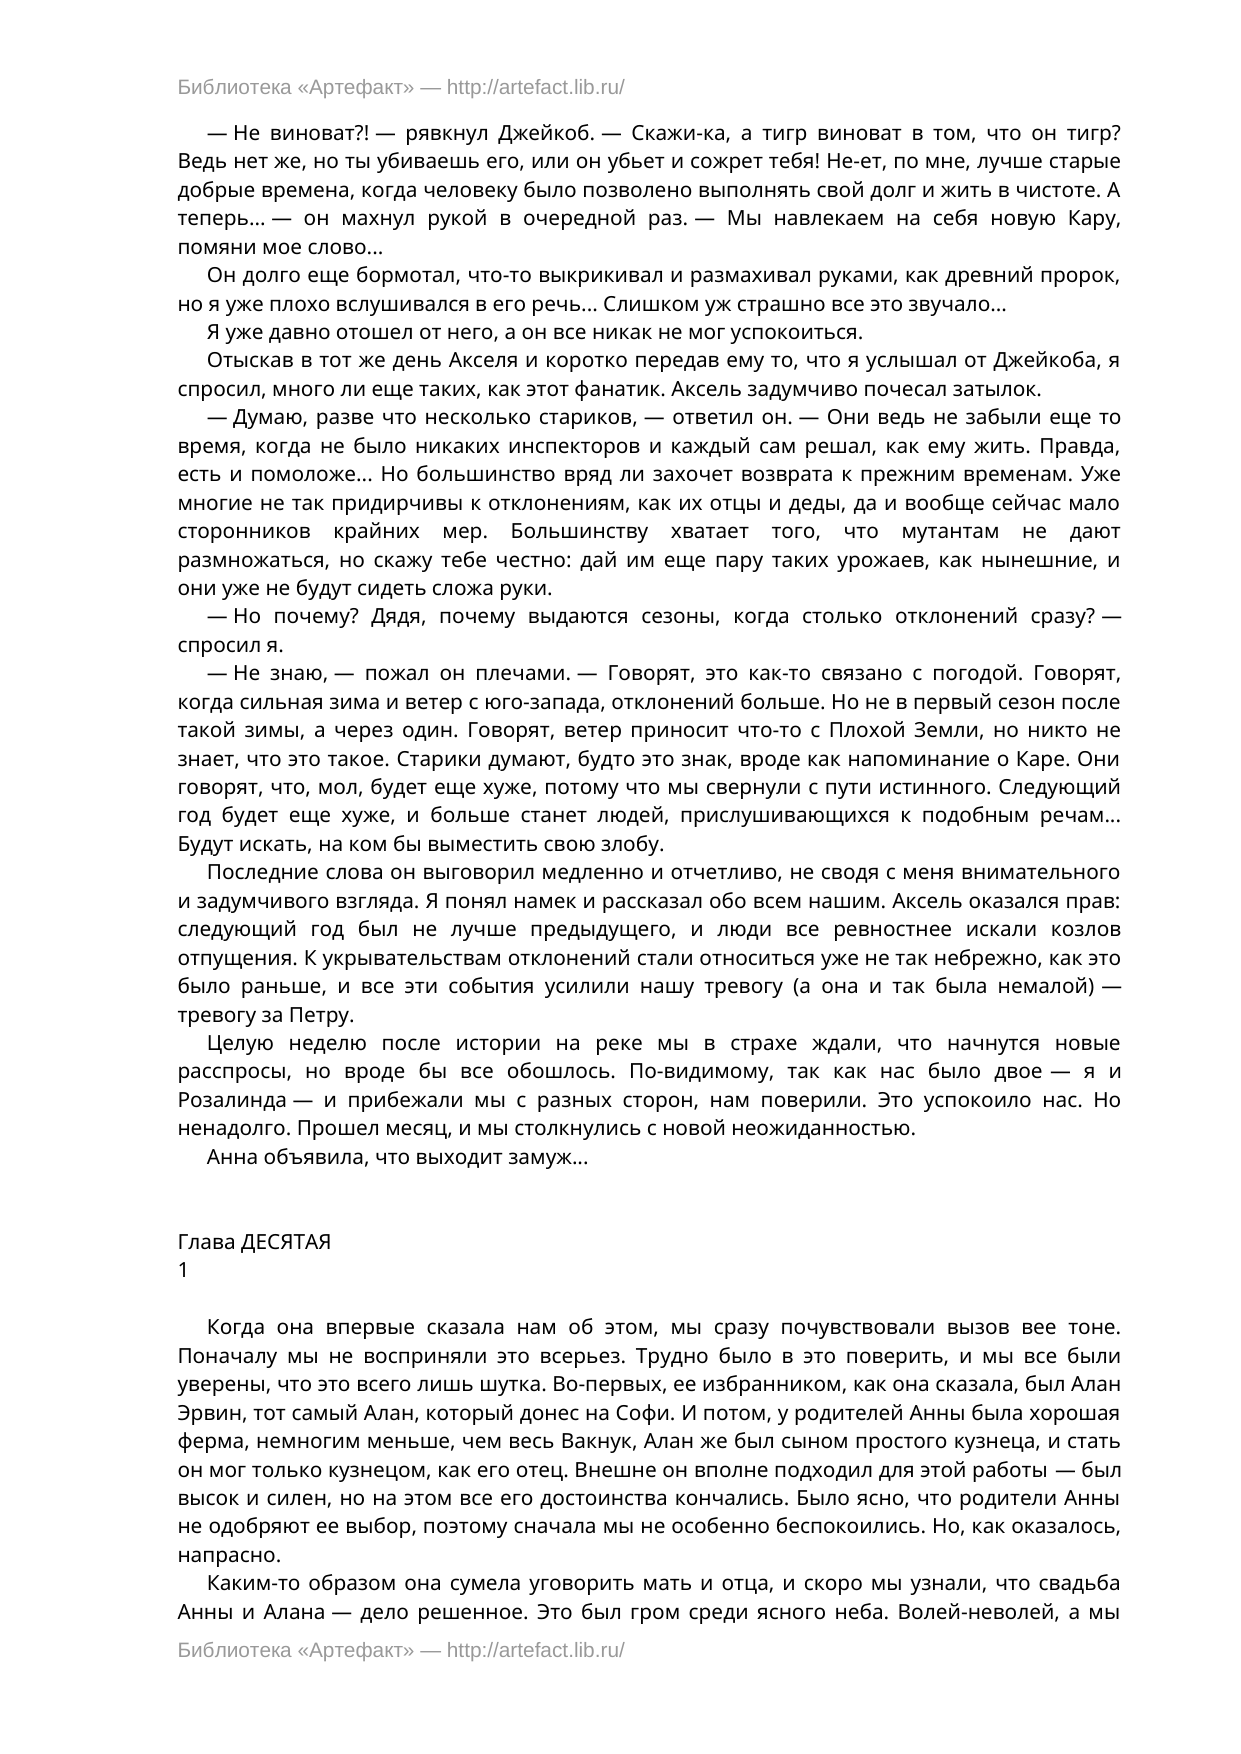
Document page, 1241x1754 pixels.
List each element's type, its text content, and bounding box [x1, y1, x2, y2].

text Целую неделю после истории на реке мы в страхе ждали, что начнутся новые расспросы, но вроде бы все обошлось. По-видимому, так как нас было двое — я и Розалинда — и прибежали мы с разных сторон, нам поверили. Это успокоило нас. Но ненадолго. Прошел месяц, и мы столкнулись с новой неожиданностью. [177, 1028, 1122, 1142]
text Когда она впервые сказала нам об этом, мы сразу почувствовали вызов вее тоне. Поначалу мы не восприняли это всерьез. Трудно было в это поверить, и мы все были уверены, что это всего лишь шутка. Во-первых, ее избранником, как она сказала, был Алан Эрвин, тот самый Алан, который донес на Софи. И потом, у родителей Анны была хорошая ферма, немногим меньше, чем весь Вакнук, Алан же был сыном простого кузнеца, и стать он мог только кузнецом, как его отец. Внешне он вполне подходил для этой работы — был высок и силен, но на этом все его достоинства кончались. Было ясно, что родители Анны не одобряют ее выбор, поэтому сначала мы не особенно беспокоились. Но, как оказалось, напрасно. [177, 1312, 1122, 1568]
text — Не знаю, — пожал он плечами. — Говорят, это как-то связано с погодой. Говорят, когда сильная зима и ветер с юго-запада, отклонений больше. Но не в первый сезон после такой зимы, а через один. Говорят, ветер приносит что-то с Плохой Земли, но никто не знает, что это такое. Старики думают, будто это знак, вроде как напоминание о Каре. Они говорят, что, мол, будет еще хуже, потому что мы свернули с пути истинного. Следующий год будет еще хуже, и больше станет людей, прислушивающихся к подобным речам... Будут искать, на ком бы выместить свою злобу. [177, 658, 1122, 857]
text Он долго еще бормотал, что-то выкрикивал и размахивал руками, как древний пророк, но я уже плохо вслушивался в его речь... Слишком уж страшно все это звучало... [177, 260, 1122, 317]
subtitle Глава ДЕСЯТАЯ [177, 1227, 1122, 1256]
text Анна объявила, что выходит замуж... [177, 1142, 1122, 1170]
text Я уже давно отошел от него, а он все никак не мог успокоиться. [177, 317, 1122, 346]
text Последние слова он выговорил медленно и отчетливо, не сводя с меня внимательного и задумчивого взгляда. Я понял намек и рассказал обо всем нашим. Аксель оказался прав: следующий год был не лучше предыдущего, и люди все ревностнее искали козлов отпущения. К укрывательствам отклонений стали относиться уже не так небрежно, как это было раньше, и все эти события усилили нашу тревогу (а она и так была немалой) — тревогу за Петру. [177, 857, 1122, 1028]
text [177, 1568, 1122, 1625]
text — Думаю, разве что несколько стариков, — ответил он. — Они ведь не забыли еще то время, когда не было никаких инспекторов и каждый сам решал, как ему жить. Правда, есть и помоложе... Но большинство вряд ли захочет возврата к прежним временам. Уже многие не так придирчивы к отклонениям, как их отцы и деды, да и вообще сейчас мало сторонников крайних мер. Большинству хватает того, что мутантам не дают размножаться, но скажу тебе честно: дай им еще пару таких урожаев, как нынешние, и они уже не будут сидеть сложа руки. [177, 402, 1122, 602]
subtitle 1 [177, 1256, 1122, 1284]
text — Не виноват?! — рявкнул Джейкоб. — Скажи-ка, а тигр виноват в том, что он тигр? Ведь нет же, но ты убиваешь его, или он убьет и сожрет тебя! Не-ет, по мне, лучше старые добрые времена, когда человеку было позволено выполнять свой долг и жить в чистоте. А теперь... — он махнул рукой в очередной раз. — Мы навлекаем на себя новую Кару, помяни мое слово... [177, 118, 1122, 260]
text Отыскав в тот же день Акселя и коротко передав ему то, что я услышал от Джейкоба, я спросил, много ли еще таких, как этот фанатик. Аксель задумчиво почесал затылок. [177, 346, 1122, 402]
text — Но почему? Дядя, почему выдаются сезоны, когда столько отклонений сразу? — спросил я. [177, 602, 1122, 658]
